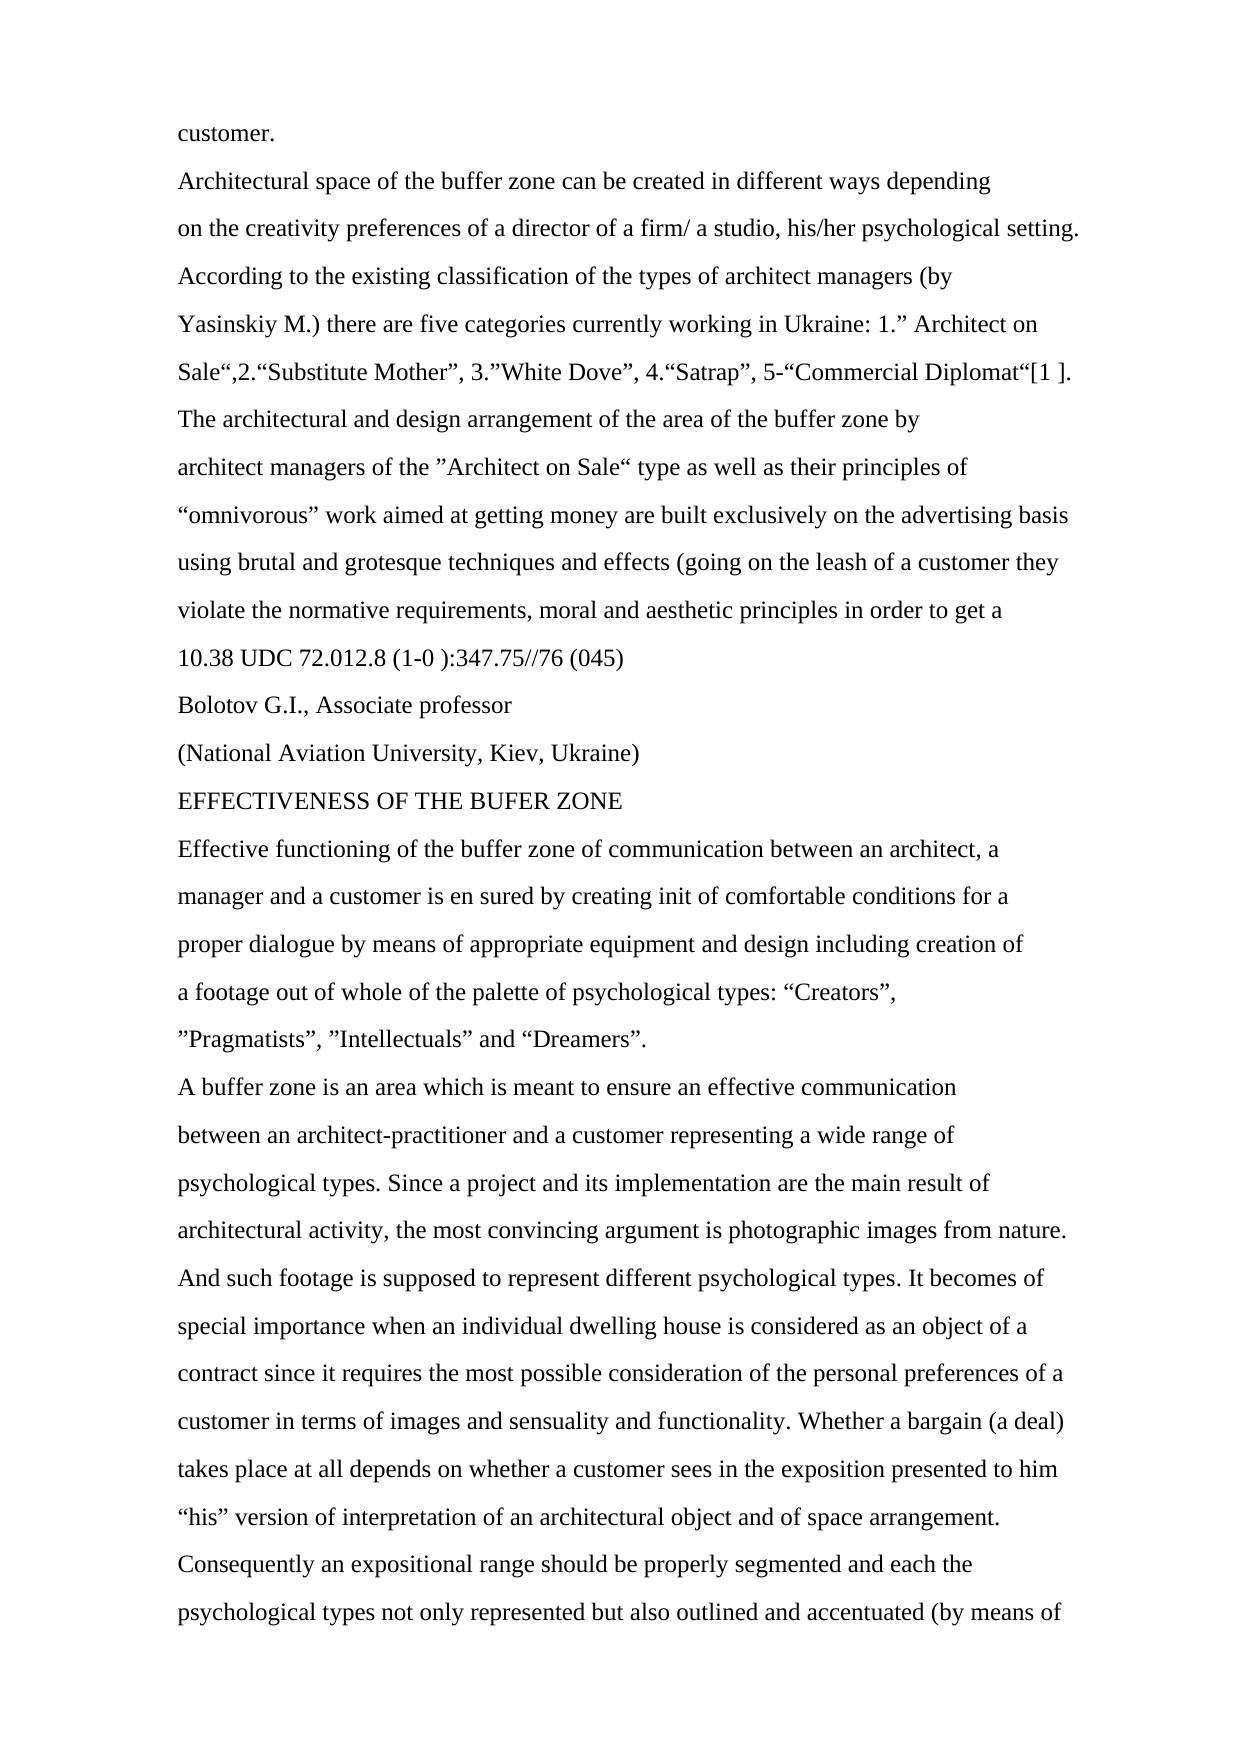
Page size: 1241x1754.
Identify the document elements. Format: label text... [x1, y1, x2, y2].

text And such footage is supposed to represent different psychological types. It becomes of [177, 1263, 1152, 1292]
text using brutal and grotesque techniques and effects (going on the leash of a customer they [177, 547, 1152, 576]
text EFFECTIVENESS OF THE BUFER ZONE [177, 786, 1152, 815]
text takes place at all depends on whether a customer sees in the exposition presented to him [177, 1454, 1152, 1483]
text proper dialogue by means of appropriate equipment and design including creation of [177, 929, 1152, 958]
text between an architect-practitioner and a customer representing a wide range of [177, 1120, 1152, 1149]
text violate the normative requirements, moral and aesthetic principles in order to get a [177, 595, 1152, 624]
text A buffer zone is an area which is meant to ensure an effective communication [177, 1072, 1152, 1101]
text customer. [177, 118, 1152, 147]
text (National Aviation University, Kiev, Ukraine) [177, 738, 1152, 767]
text architectural activity, the most convincing argument is photographic images from nature. [177, 1215, 1152, 1244]
text psychological types not only represented but also outlined and accentuated (by means of [177, 1597, 1152, 1626]
text manager and a customer is en sured by creating init of comfortable conditions for a [177, 881, 1152, 910]
text contract since it requires the most possible consideration of the personal preferences of a [177, 1358, 1152, 1387]
text on the creativity preferences of a director of a firm/ a studio, his/her psychological setting. [177, 213, 1152, 242]
text Bolotov G.I., Associate professor [177, 691, 1152, 719]
text Consequently an expositional range should be properly segmented and each the [177, 1549, 1152, 1578]
text The architectural and design arrangement of the area of the buffer zone by [177, 404, 1152, 433]
text According to the existing classification of the types of architect managers (by [177, 261, 1152, 290]
text psychological types. Since a project and its implementation are the main result of [177, 1168, 1152, 1196]
text Effective functioning of the buffer zone of communication between an architect, a [177, 834, 1152, 862]
text architect managers of the ”Architect on Sale“ type as well as their principles of [177, 452, 1152, 481]
text “his” version of interpretation of an architectural object and of space arrangement. [177, 1502, 1152, 1530]
text special importance when an individual dwelling house is considered as an object of a [177, 1311, 1152, 1339]
text Sale“,2.“Substitute Mother”, 3.”White Dove”, 4.“Satrap”, 5-“Commercial Diplomat“[1 ]. [177, 357, 1152, 385]
text 10.38 UDC 72.012.8 (1-0 ):347.75//76 (045) [177, 643, 1152, 672]
text a footage out of whole of the palette of psychological types: “Creators”, [177, 977, 1152, 1006]
text Yasinskiy M.) there are five categories currently working in Ukraine: 1.” Architect on [177, 309, 1152, 338]
text ”Pragmatists”, ”Intellectuals” and “Dreamers”. [177, 1024, 1152, 1053]
text Architectural space of the buffer zone can be created in different ways depending [177, 166, 1152, 194]
text “omnivorous” work aimed at getting money are built exclusively on the advertising basis [177, 500, 1152, 528]
text customer in terms of images and sensuality and functionality. Whether a bargain (a deal) [177, 1406, 1152, 1435]
